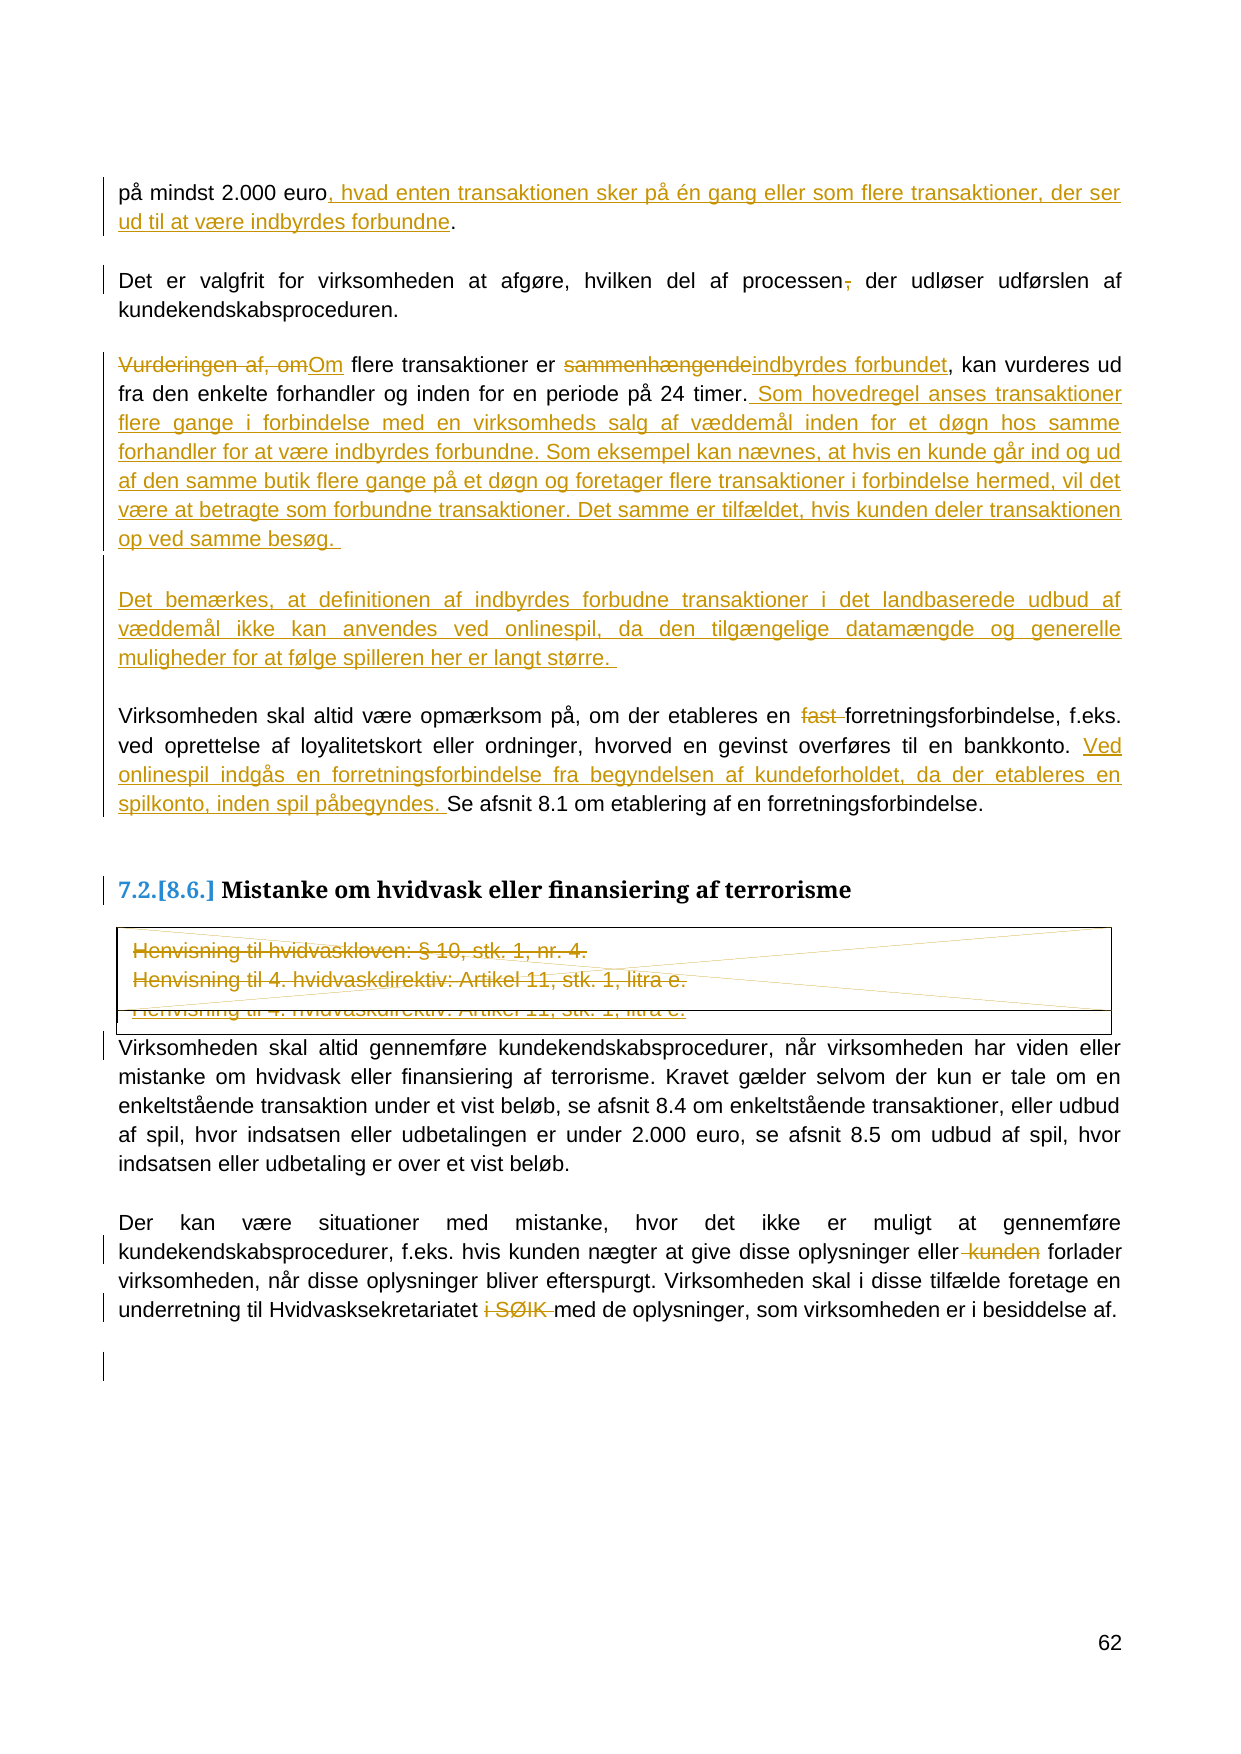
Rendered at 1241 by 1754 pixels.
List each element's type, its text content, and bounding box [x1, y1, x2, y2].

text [118, 177, 1122, 236]
subtitle Mistanke om hvidvask eller finansiering af terrorisme [118, 876, 1122, 905]
text Virksomheden skal altid gennemføre kundekendskabsprocedurer, når virksomheden har viden eller mistanke om hvidvask eller finansiering af terrorisme. Kravet gælder selvom der kun er tale om en enkeltstående transaktion under et vist beløb, se afsnit 8.4 om enkeltstående transaktioner, eller udbud af spil, hvor indsatsen eller udbetalingen er under 2.000 euro, se afsnit 8.5 om udbud af spil, hvor indsatsen eller udbetaling er over et vist beløb. [118, 905, 1122, 1177]
text flere transaktioner er , kan vurderes ud fra den enkelte forhandler og inden for en periode på 24 timer. [118, 352, 1122, 461]
text flere transaktioner er , kan vurderes ud fra den enkelte forhandler og inden for en periode på 24 timer. [118, 462, 1122, 519]
text Virksomheden skal altid være opmærksom på, om der etableres en forretningsforbindelse, f.eks. ved oprettelse af loyalitetskort eller ordninger, hvorved en gevinst overføres til en bankkonto. Se afsnit 8.1 om etablering af en forretningsforbindelse. [118, 701, 1122, 784]
text flere transaktioner er , kan vurderes ud fra den enkelte forhandler og inden for en periode på 24 timer. [118, 520, 1122, 551]
text Virksomheden skal altid være opmærksom på, om der etableres en forretningsforbindelse, f.eks. ved oprettelse af loyalitetskort eller ordninger, hvorved en gevinst overføres til en bankkonto. Se afsnit 8.1 om etablering af en forretningsforbindelse. [118, 785, 1122, 817]
text Det er valgfrit for virksomheden at afgøre, hvilken del af processen der udløser udførslen af kundekendskabsproceduren. [118, 265, 1122, 323]
text Der kan være situationer med mistanke, hvor det ikke er muligt at gennemføre kundekendskabsprocedurer, f.eks. hvis kunden nægter at give disse oplysninger eller forlader virksomheden, når disse oplysninger bliver efterspurgt. Virksomheden skal i disse tilfælde foretage en underretning til Hvidvasksekretariatet med de oplysninger, som virksomheden er i besiddelse af. [118, 1206, 1122, 1322]
